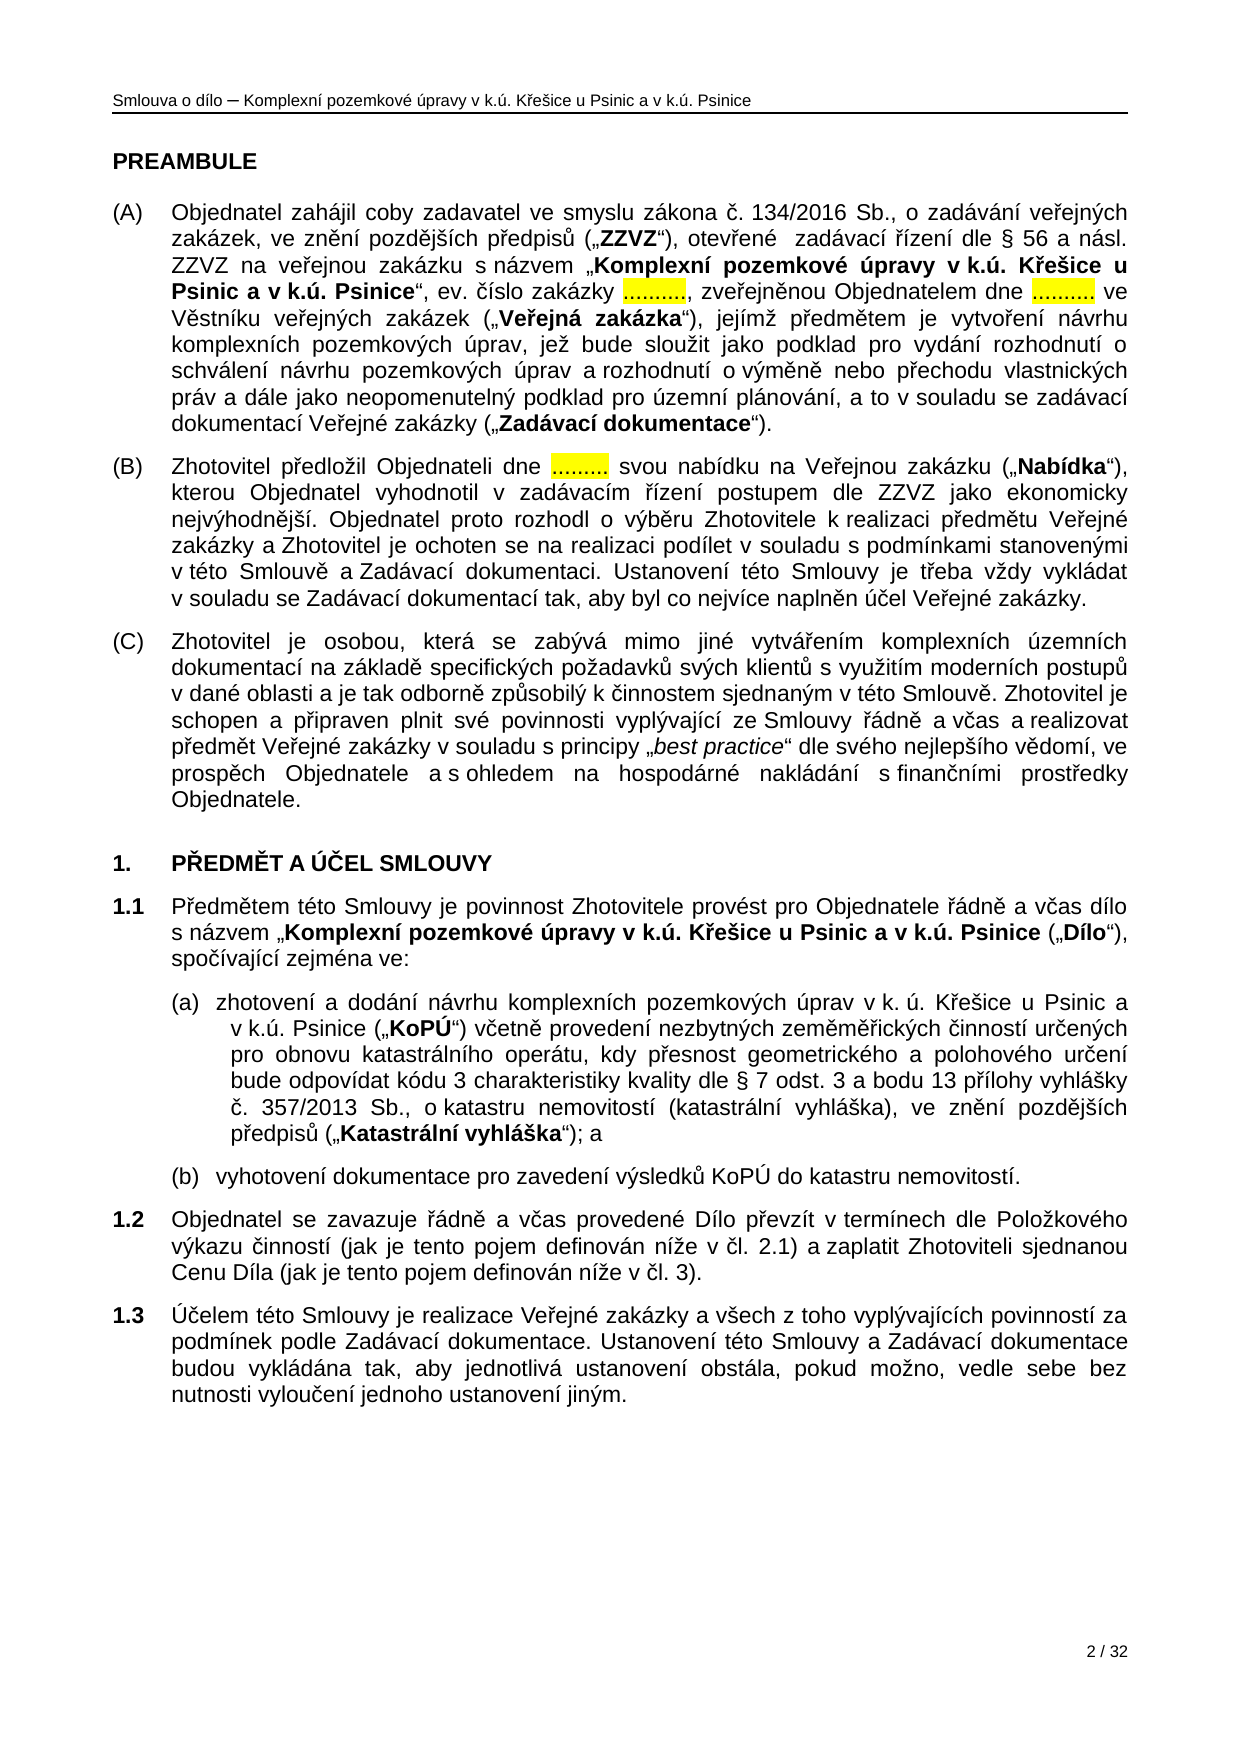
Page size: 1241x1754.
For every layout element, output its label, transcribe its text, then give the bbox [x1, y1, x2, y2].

text Účelem této Smlouvy je realizace Veřejné zakázky a všech z toho vyplývajících povinností za podmínek podle Zadávací dokumentace. Ustanovení této Smlouvy a Zadávací dokumentace budou vykládána tak, aby jednotlivá ustanovení obstála, pokud možno, vedle sebe bez nutnosti vyloučení jednoho ustanovení jiným. [112, 1302, 1128, 1407]
text Předmětem této Smlouvy je povinnost Zhotovitele provést pro Objednatele řádně a včas dílo s názvem „Komplexní pozemkové úpravy v k.ú. Křešice u Psinic a v k.ú. Psinice („Dílo“), spočívající zejména ve: [112, 893, 1128, 972]
text Objednatel zahájil coby zadavatel ve smyslu zákona č. 134/2016 Sb., o zadávání veřejných zakázek, ve znění pozdějších předpisů („ZZVZ“), otevřené zadávací řízení dle § 56 a násl. ZZVZ na veřejnou zakázku s názvem „Komplexní pozemkové úpravy v k.ú. Křešice u Psinic a v k.ú. Psinice“, ev. číslo zakázky .........., zveřejněnou Objednatelem dne .......... ve Věstníku veřejných zakázek („Veřejná zakázka“), jejímž předmětem je vytvoření návrhu komplexních pozemkových úprav, jež bude sloužit jako podklad pro vydání rozhodnutí o schválení návrhu pozemkových úprav a rozhodnutí o výměně nebo přechodu vlastnických práv a dále jako neopomenutelný podklad pro územní plánování, a to v souladu se zadávací dokumentací Veřejné zakázky („Zadávací dokumentace“). [112, 199, 1128, 436]
subtitle Preambule [112, 148, 1128, 174]
text Předmět a účel smlouvy [112, 850, 1128, 876]
text vyhotovení dokumentace pro zavedení výsledků KoPÚ do katastru nemovitostí. [171, 1163, 1128, 1189]
text zhotovení a dodání návrhu komplexních pozemkových úprav v k. ú. Křešice u Psinic a v k.ú. Psinice („KoPÚ“) včetně provedení nezbytných zeměměřických činností určených pro obnovu katastrálního operátu, kdy přesnost geometrického a polohového určení bude odpovídat kódu 3 charakteristiky kvality dle § 7 odst. 3 a bodu 13 přílohy vyhlášky č. 357/2013 Sb., o katastru nemovitostí (katastrální vyhláška), ve znění pozdějších předpisů („Katastrální vyhláška“); a [171, 988, 1128, 1147]
text Zhotovitel předložil Objednateli dne ......... svou nabídku na Veřejnou zakázku („Nabídka“), kterou Objednatel vyhodnotil v zadávacím řízení postupem dle ZZVZ jako ekonomicky nejvýhodnější. Objednatel proto rozhodl o výběru Zhotovitele k realizaci předmětu Veřejné zakázky a Zhotovitel je ochoten se na realizaci podílet v souladu s podmínkami stanovenými v této Smlouvě a Zadávací dokumentaci. Ustanovení této Smlouvy je třeba vždy vykládat v souladu se Zadávací dokumentací tak, aby byl co nejvíce naplněn účel Veřejné zakázky. [112, 453, 1128, 611]
text Objednatel se zavazuje řádně a včas provedené Dílo převzít v termínech dle Položkového výkazu činností (jak je tento pojem definován níže v čl. 2.1) a zaplatit Zhotoviteli sjednanou Cenu Díla (jak je tento pojem definován níže v čl. 3). [112, 1206, 1128, 1285]
text Zhotovitel je osobou, která se zabývá mimo jiné vytvářením komplexních územních dokumentací na základě specifických požadavků svých klientů s využitím moderních postupů v dané oblasti a je tak odborně způsobilý k činnostem sjednaným v této Smlouvě. Zhotovitel je schopen a připraven plnit své povinnosti vyplývající ze Smlouvy řádně a včas a realizovat předmět Veřejné zakázky v souladu s principy „best practice“ dle svého nejlepšího vědomí, ve prospěch Objednatele a s ohledem na hospodárné nakládání s finančními prostředky Objednatele. [112, 628, 1128, 812]
